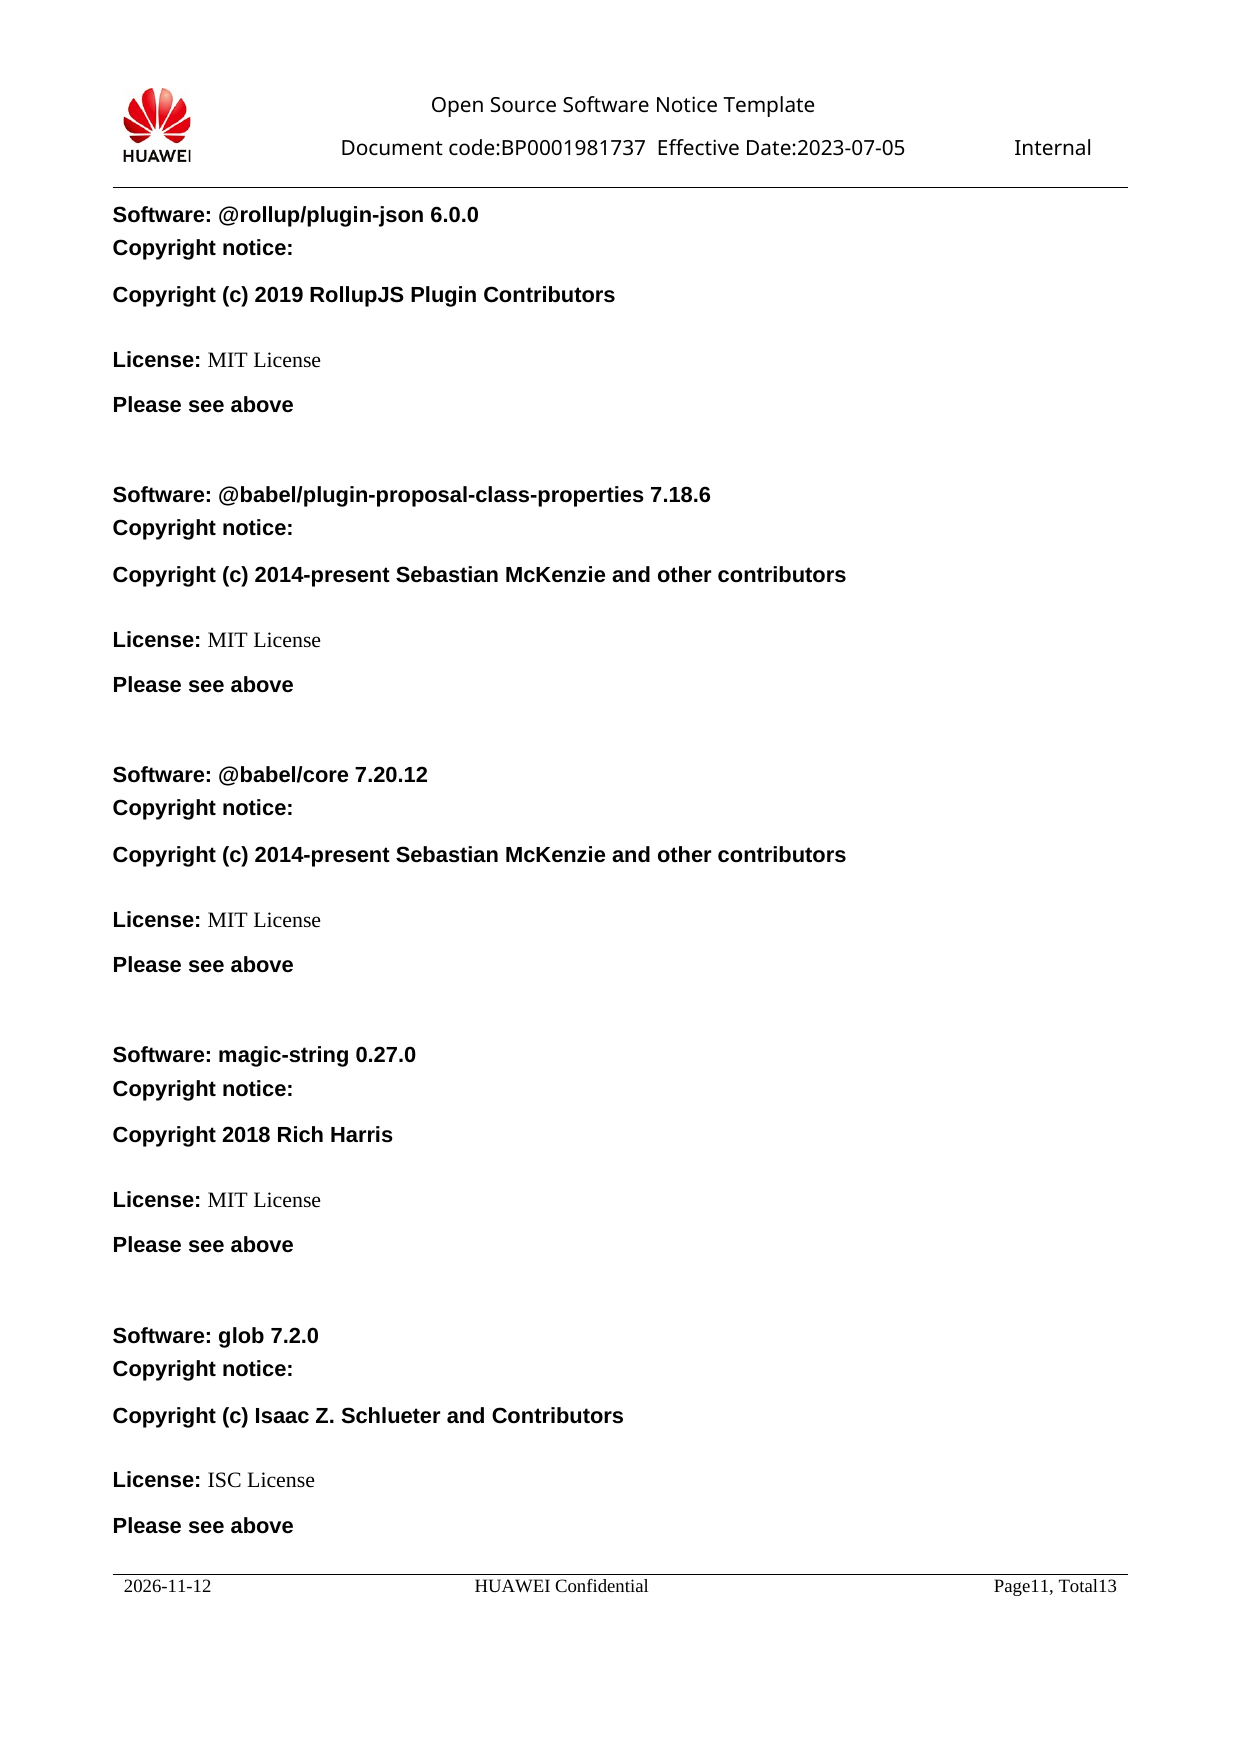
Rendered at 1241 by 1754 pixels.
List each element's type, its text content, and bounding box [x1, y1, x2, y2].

text Please see above [112, 1229, 1128, 1261]
text Copyright (c) 2019 RollupJS Plugin Contributors [112, 278, 1128, 311]
text License: MIT License [112, 903, 1128, 936]
text Copyright (c) 2014-present Sebastian McKenzie and other contributors [112, 838, 1128, 871]
text Copyright 2018 Rich Harris [112, 1119, 1128, 1151]
text Copyright notice: [112, 1071, 1128, 1104]
text Copyright (c) 2014-present Sebastian McKenzie and other contributors [112, 558, 1128, 591]
text License: MIT License [112, 1184, 1128, 1216]
title Software: glob 7.2.0 [112, 1319, 1128, 1351]
text License: ISC License [112, 1464, 1128, 1496]
picture [123, 88, 191, 162]
text Copyright (c) Isaac Z. Schlueter and Contributors [112, 1399, 1128, 1431]
text Copyright notice: [112, 791, 1128, 823]
text Please see above [112, 948, 1128, 981]
text Please see above [112, 388, 1128, 421]
title Software: @babel/plugin-proposal-class-properties 7.18.6 [112, 478, 1128, 511]
title Software: @babel/core 7.20.12 [112, 758, 1128, 791]
text Copyright notice: [112, 1351, 1128, 1384]
text Please see above [112, 668, 1128, 701]
title Software: magic-string 0.27.0 [112, 1039, 1128, 1071]
text Copyright notice: [112, 231, 1128, 263]
text License: MIT License [112, 623, 1128, 656]
text License: MIT License [112, 343, 1128, 376]
text Please see above [112, 1509, 1128, 1541]
title Software: @rollup/plugin-json 6.0.0 [112, 198, 1128, 231]
text Copyright notice: [112, 511, 1128, 543]
